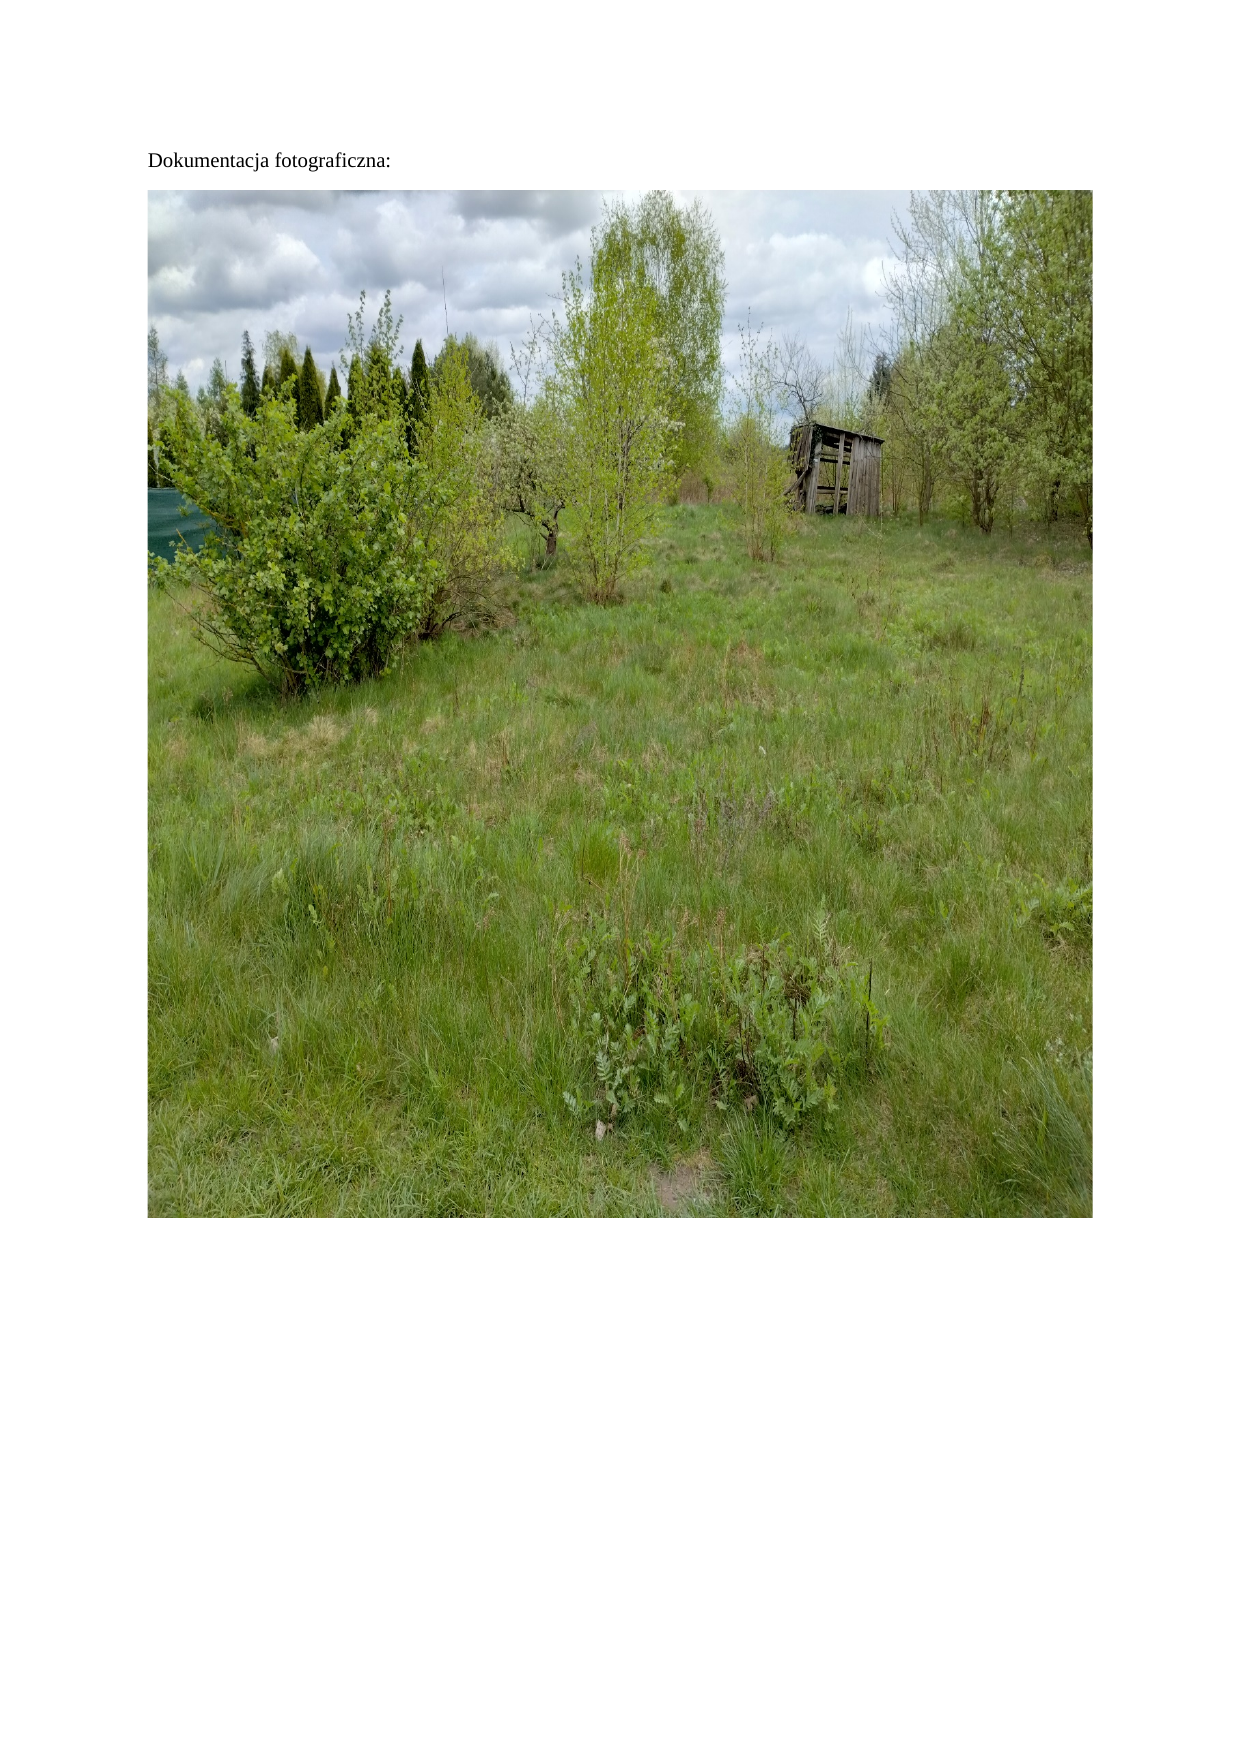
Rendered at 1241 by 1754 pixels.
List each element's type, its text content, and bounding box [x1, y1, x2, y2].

text Dokumentacja fotograficzna: [148, 148, 1093, 172]
picture [147, 190, 1093, 1218]
